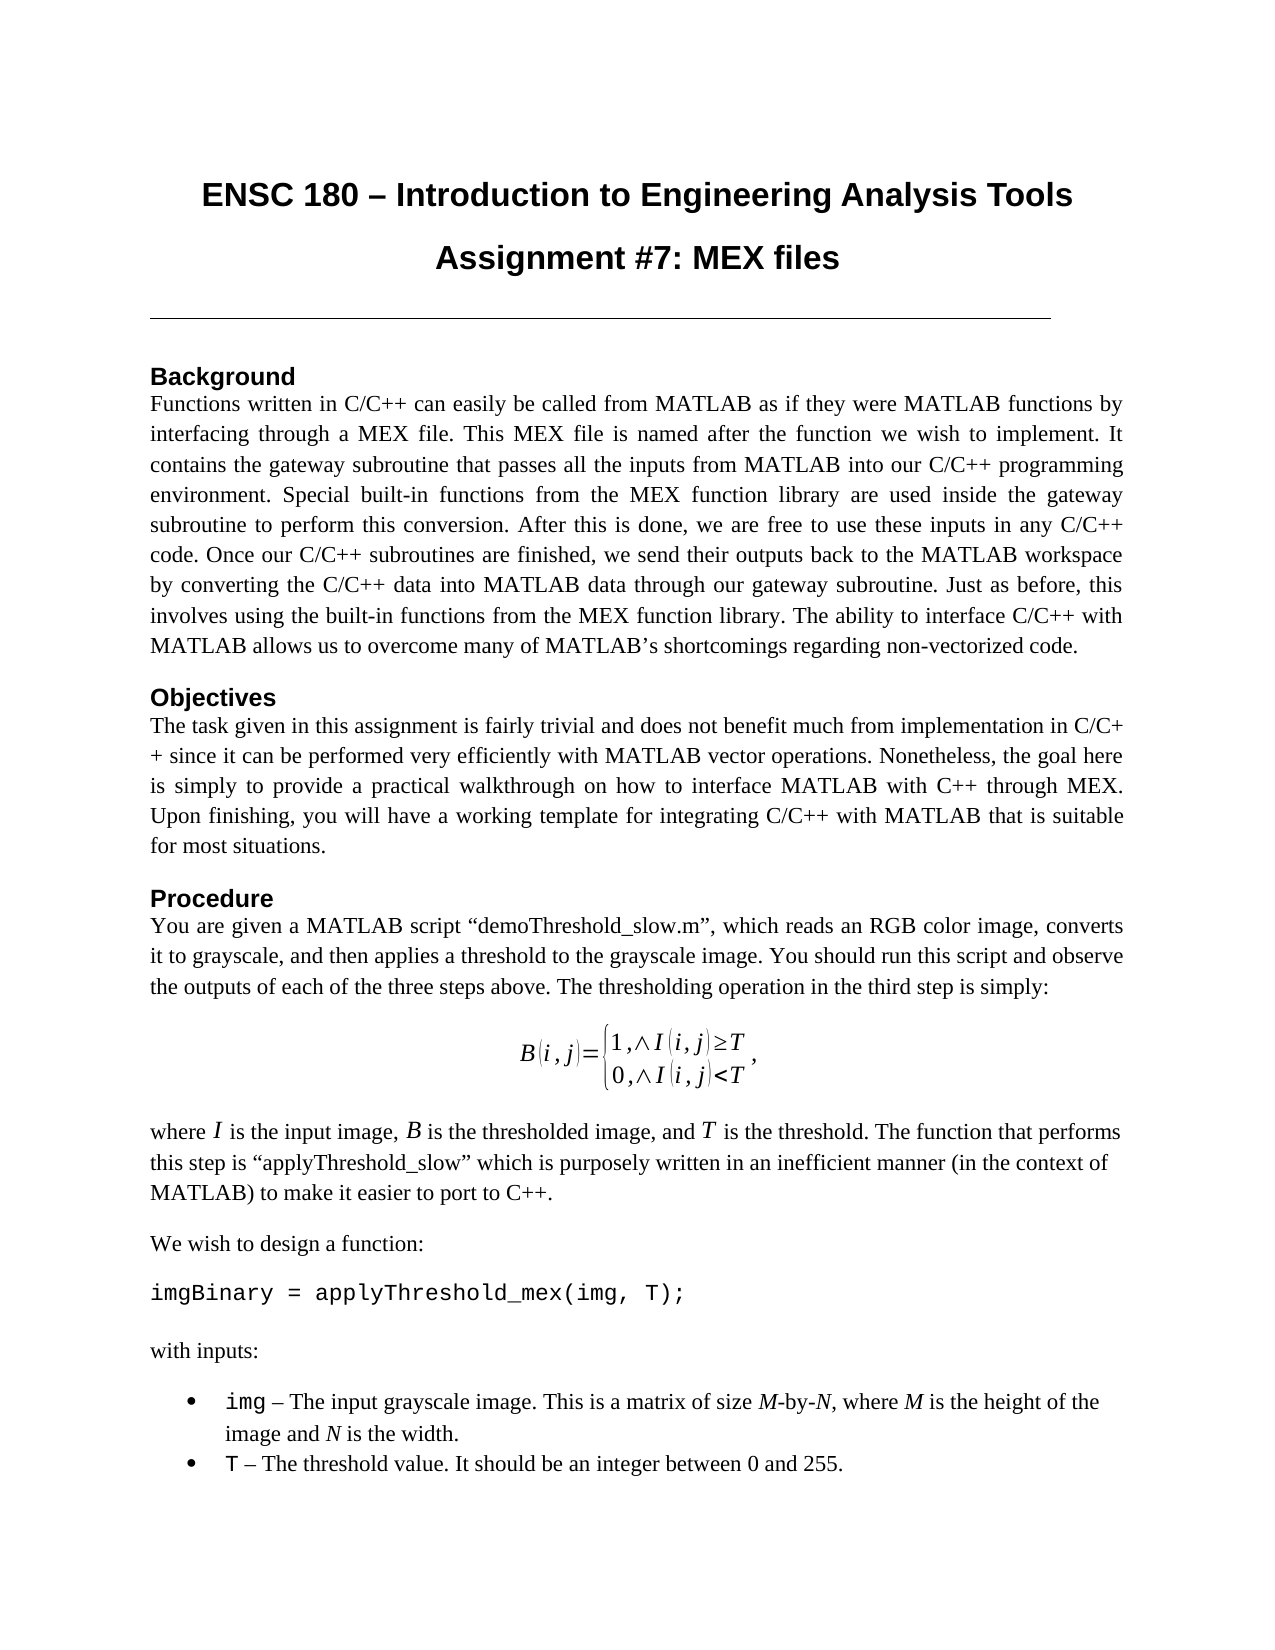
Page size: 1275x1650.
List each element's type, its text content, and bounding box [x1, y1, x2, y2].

list T – The threshold value. It should be an integer between 0 and 255. [187, 1450, 1125, 1479]
text Functions written in C/C++ can easily be called from MATLAB as if they were MATLAB functions by interfacing through a MEX file. This MEX file is named after the function we wish to implement. It contains the gateway subroutine that passes all the inputs from MATLAB into our C/C++ programming environment. Special built-in functions from the MEX function library are used inside the gateway subroutine to perform this conversion. After this is done, we are free to use these inputs in any C/C++ code. Once our C/C++ subroutines are finished, we send their outputs back to the MATLAB workspace by converting the C/C++ data into MATLAB data through our gateway subroutine. Just as before, this involves using the built-in functions from the MEX function library. The ability to interface C/C++ with MATLAB allows us to overcome many of MATLAB’s shortcomings regarding non-vectorized code. [150, 390, 1125, 658]
text The task given in this assignment is fairly trivial and does not benefit much from implementation in C/C++ since it can be performed very efficiently with MATLAB vector operations. Nonetheless, the goal here is simply to provide a practical walkthrough on how to interface MATLAB with C++ through MEX. Upon finishing, you will have a working template for integrating C/C++ with MATLAB that is suitable for most situations. [150, 712, 1125, 859]
subtitle Background [150, 361, 1125, 390]
list img – The input grayscale image. This is a matrix of size M-by-N, where M is the height of the image and N is the width. [187, 1388, 1125, 1447]
text with inputs: [150, 1307, 1125, 1363]
subtitle Objectives [150, 683, 1125, 712]
text You are given a MATLAB script “demoThreshold_slow.m”, which reads an RGB color image, converts it to grayscale, and then applies a threshold to the grayscale image. You should run this script and observe the outputs of each of the three steps above. The thresholding operation in the third step is simply: [150, 912, 1125, 999]
text where is the input image, is the thresholded image, and is the threshold. The function that performs this step is “applyThreshold_slow” which is purposely written in an inefficient manner (in the context of MATLAB) to make it easier to port to C++. [150, 1117, 1125, 1205]
text imgBinary = applyThreshold_mex(img, T); [150, 1281, 1125, 1307]
text We wish to design a function: [150, 1230, 1125, 1256]
text ENSC 180 – Introduction to Engineering Analysis Tools [150, 175, 1125, 213]
subtitle Procedure [150, 883, 1125, 912]
text Assignment #7: MEX files [150, 238, 1125, 277]
